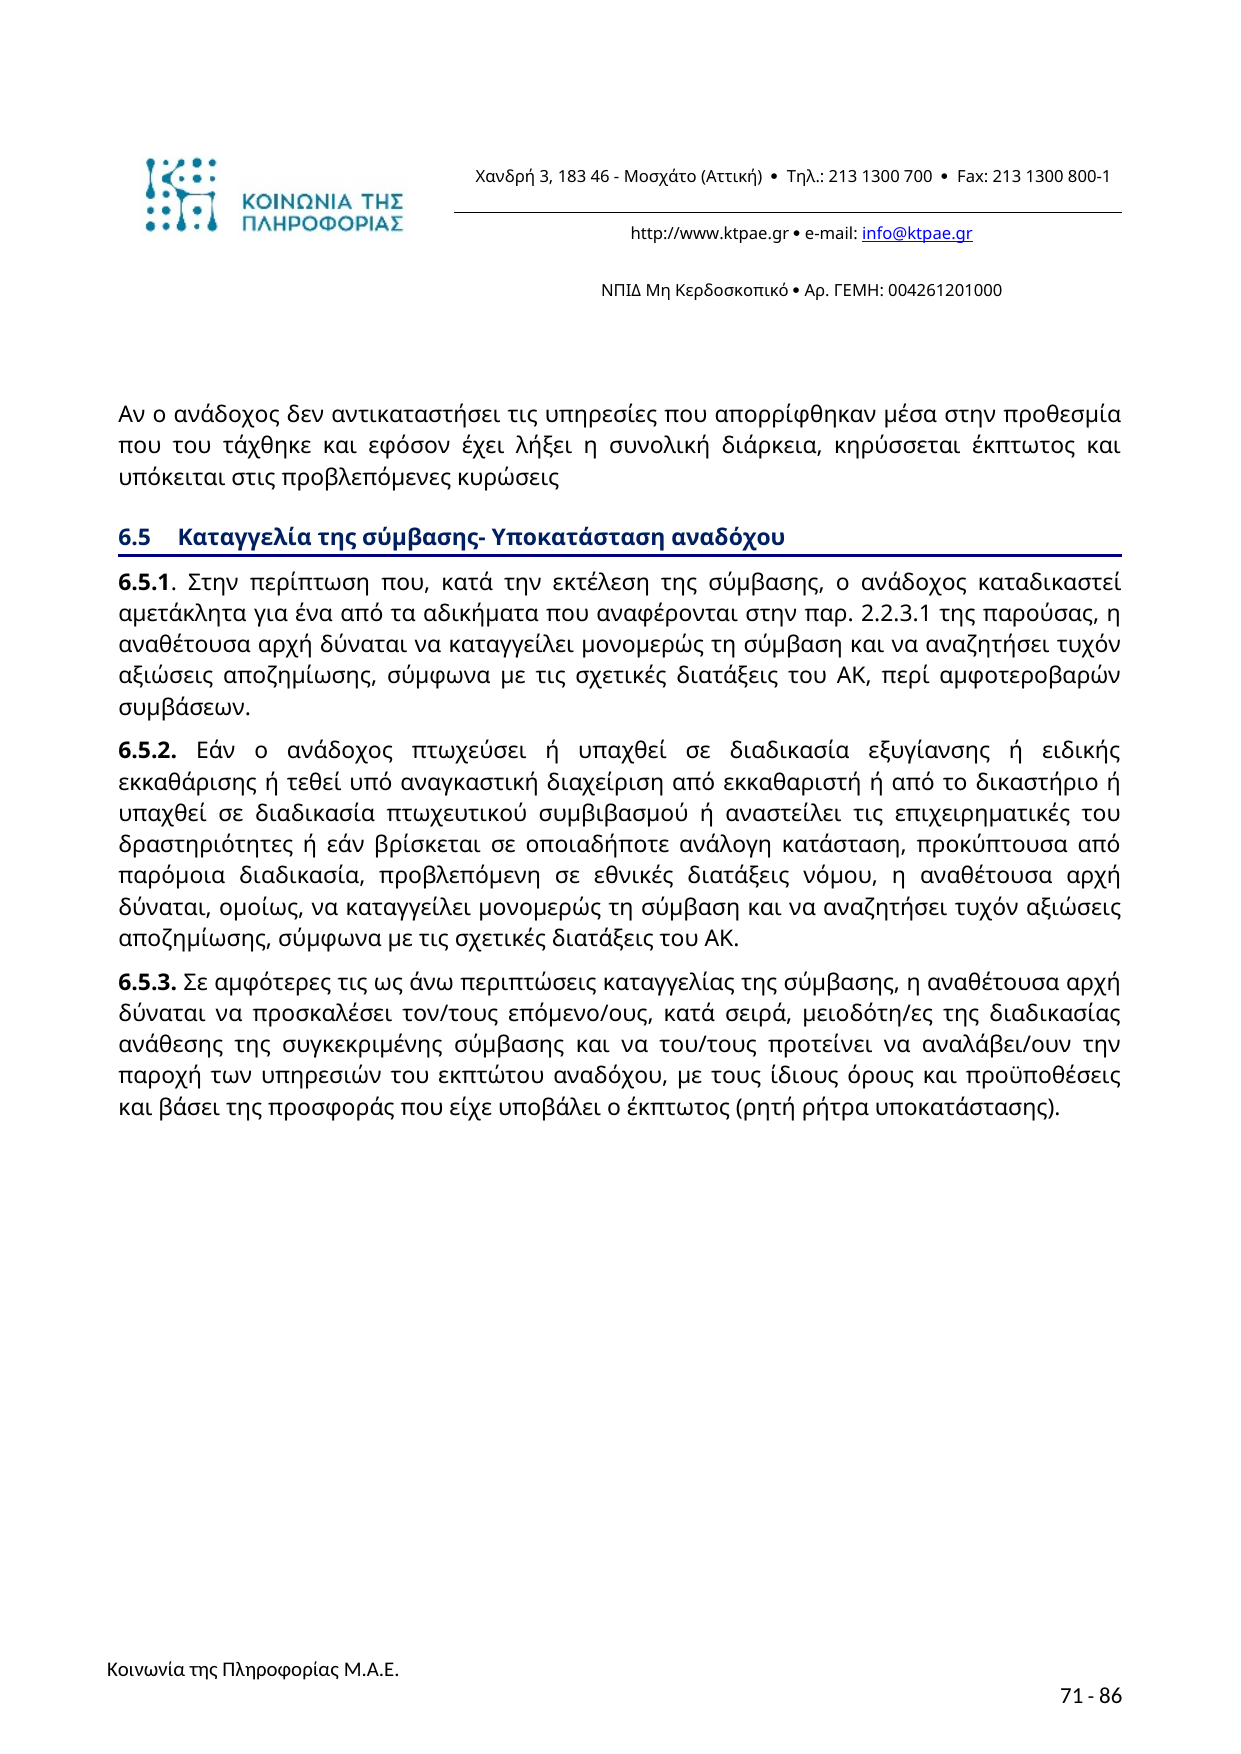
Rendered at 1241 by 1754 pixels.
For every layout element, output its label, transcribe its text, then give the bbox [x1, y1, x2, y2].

picture [140, 156, 408, 238]
text 6.5.2. Εάν ο ανάδοχος πτωχεύσει ή υπαχθεί σε διαδικασία εξυγίανσης ή ειδικής εκκαθάρισης ή τεθεί υπό αναγκαστική διαχείριση από εκκαθαριστή ή από το δικαστήριο ή υπαχθεί σε διαδικασία πτωχευτικού συμβιβασμού ή αναστείλει τις επιχειρηματικές του δραστηριότητες ή εάν βρίσκεται σε οποιαδήποτε ανάλογη κατάσταση, προκύπτουσα από παρόμοια διαδικασία, προβλεπόμενη σε εθνικές διατάξεις νόμου, η αναθέτουσα αρχή δύναται, ομοίως, να καταγγείλει μονομερώς τη σύμβαση και να αναζητήσει τυχόν αξιώσεις αποζημίωσης, σύμφωνα με τις σχετικές διατάξεις του ΑΚ. [118, 734, 1122, 953]
subtitle 6.5 Καταγγελία της σύμβασης- Υποκατάσταση αναδόχου [118, 517, 1122, 554]
text 6.5.1. Στην περίπτωση που, κατά την εκτέλεση της σύμβασης, ο ανάδοχος καταδικαστεί αμετάκλητα για ένα από τα αδικήματα που αναφέρονται στην παρ. 2.2.3.1 της παρούσας, η αναθέτουσα αρχή δύναται να καταγγείλει μονομερώς τη σύμβαση και να αναζητήσει τυχόν αξιώσεις αποζημίωσης, σύμφωνα με τις σχετικές διατάξεις του ΑΚ, περί αμφοτεροβαρών συμβάσεων. [118, 566, 1122, 722]
text 6.5.3. Σε αμφότερες τις ως άνω περιπτώσεις καταγγελίας της σύμβασης, η αναθέτουσα αρχή δύναται να προσκαλέσει τον/τους επόμενο/ους, κατά σειρά, μειοδότη/ες της διαδικασίας ανάθεσης της συγκεκριμένης σύμβασης και να του/τους προτείνει να αναλάβει/ουν την παροχή των υπηρεσιών του εκπτώτου αναδόχου, με τους ίδιους όρους και προϋποθέσεις και βάσει της προσφοράς που είχε υποβάλει ο έκπτωτος (ρητή ρήτρα υποκατάστασης). [118, 966, 1122, 1122]
text Αν ο ανάδοχος δεν αντικαταστήσει τις υπηρεσίες που απορρίφθηκαν μέσα στην προθεσμία που του τάχθηκε και εφόσον έχει λήξει η συνολική διάρκεια, κηρύσσεται έκπτωτος και υπόκειται στις προβλεπόμενες κυρώσεις [118, 398, 1122, 492]
